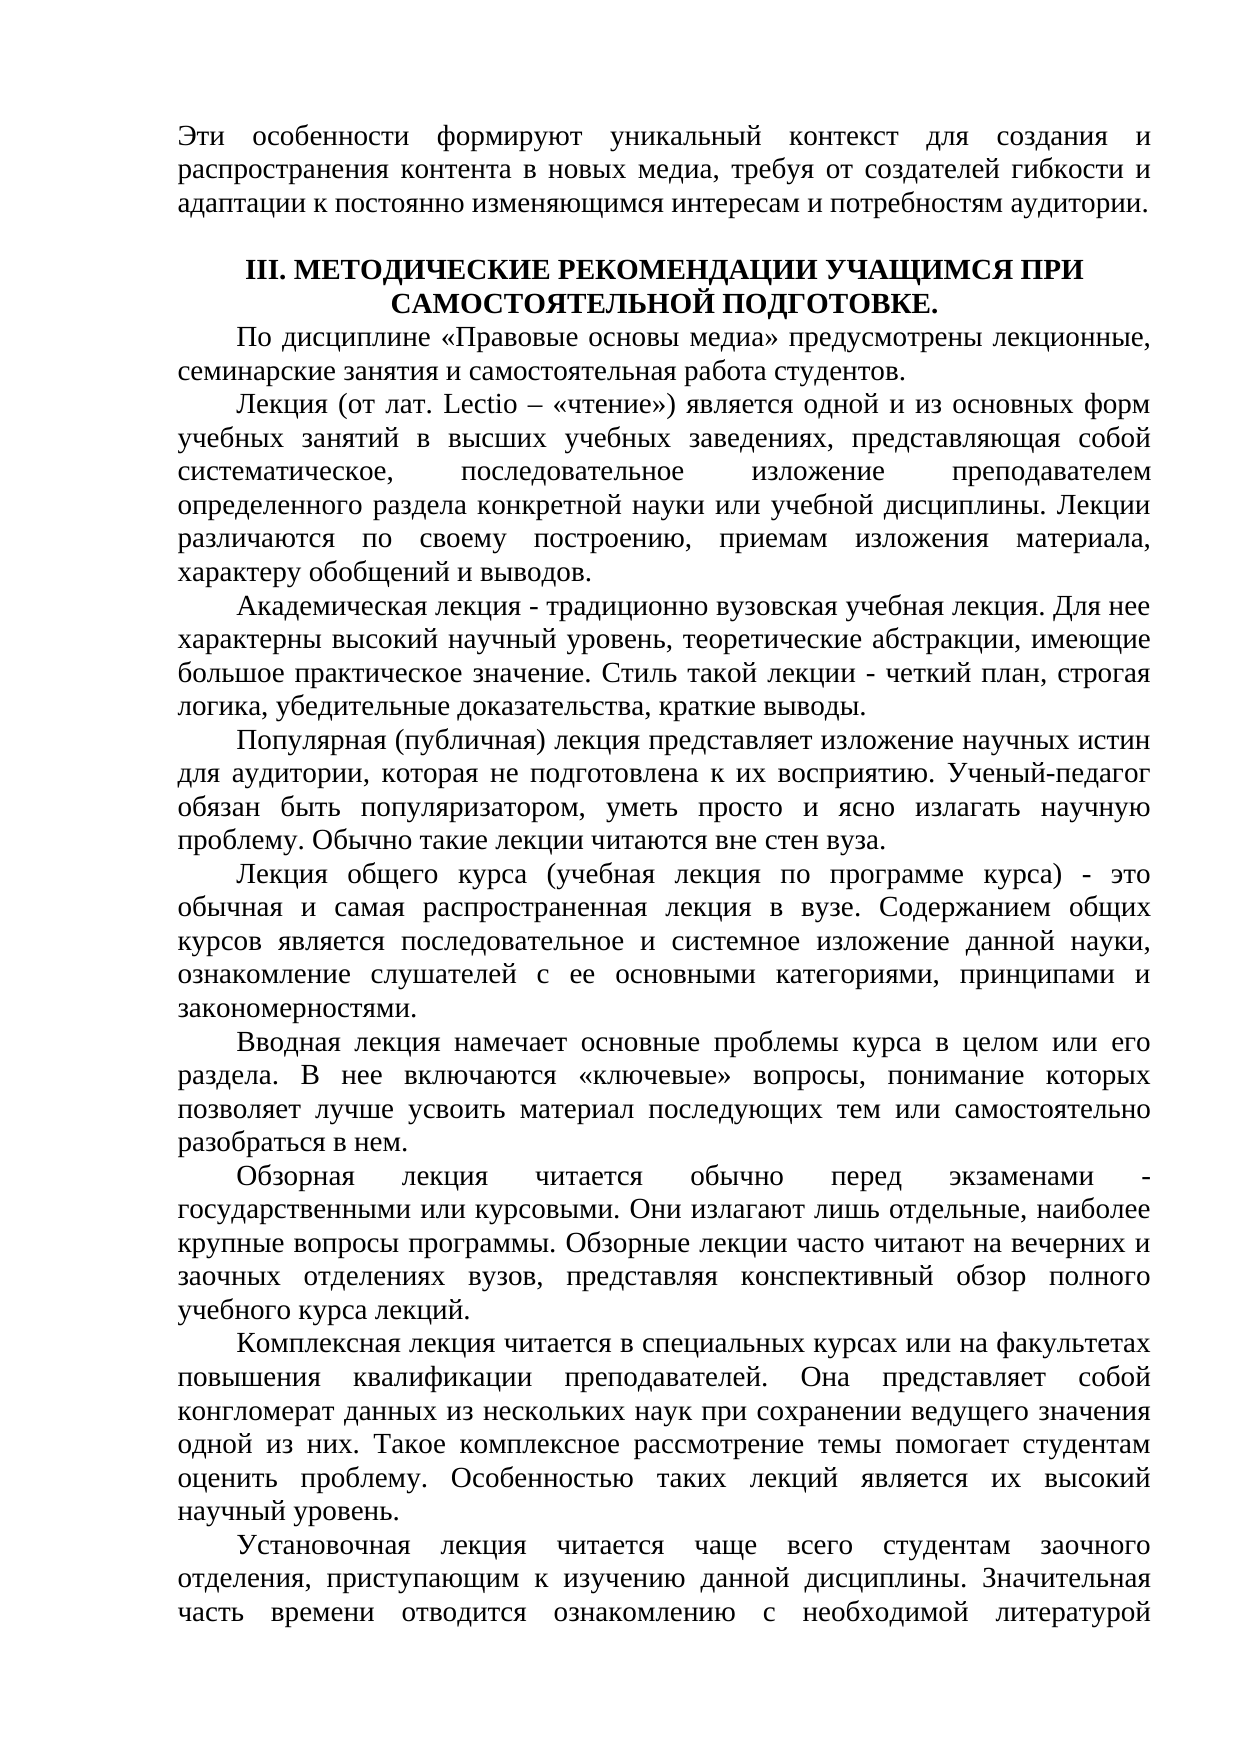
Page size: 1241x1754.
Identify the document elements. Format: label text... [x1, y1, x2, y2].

text Вводная лекция намечает основные проблемы курса в целом или его раздела. В нее включаются «ключевые» вопросы, понимание которых позволяет лучше усвоить материал последующих тем или самостоятельно разобраться в нем. [177, 1024, 1152, 1158]
text Эти особенности формируют уникальный контекст для создания и распространения контента в новых медиа, требуя от создателей гибкости и адаптации к постоянно изменяющимся интересам и потребностям аудитории. [177, 118, 1152, 219]
text Академическая лекция - традиционно вузовская учебная лекция. Для нее характерны высокий научный уровень, теоретические абстракции, имеющие большое практическое значение. Стиль такой лекции - четкий план, строгая логика, убедительные доказательства, краткие выводы. [177, 588, 1152, 722]
text Популярная (публичная) лекция представляет изложение научных истин для аудитории, которая не подготовлена к их восприятию. Ученый-педагог обязан быть популяризатором, уметь просто и ясно излагать научную проблему. Обычно такие лекции читаются вне стен вуза. [177, 722, 1152, 856]
text III. МЕТОДИЧЕСКИЕ РЕКОМЕНДАЦИИ УЧАЩИМСЯ ПРИ САМОСТОЯТЕЛЬНОЙ ПОДГОТОВКЕ. [177, 252, 1152, 319]
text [177, 1527, 1152, 1627]
text Обзорная лекция читается обычно перед экзаменами - государственными или курсовыми. Они излагают лишь отдельные, наиболее крупные вопросы программы. Обзорные лекции часто читают на вечерних и заочных отделениях вузов, представляя конспективный обзор полного учебного курса лекций. [177, 1158, 1152, 1326]
text Комплексная лекция читается в специальных курсах или на факультетах повышения квалификации преподавателей. Она представляет собой конгломерат данных из нескольких наук при сохранении ведущего значения одной из них. Такое комплексное рассмотрение темы помогает студентам оценить проблему. Особенностью таких лекций является их высокий научный уровень. [177, 1326, 1152, 1527]
text Лекция общего курса (учебная лекция по программе курса) - это обычная и самая распространенная лекция в вузе. Содержанием общих курсов является последовательное и системное изложение данной науки, ознакомление слушателей с ее основными категориями, принципами и закономерностями. [177, 856, 1152, 1024]
text Лекция (от лат. Lесtio – «чтение») является одной и из основных форм учебных занятий в высших учебных заведениях, представляющая собой систематическое, последовательное изложение преподавателем определенного раздела конкретной науки или учебной дисциплины. Лекции различаются по своему построению, приемам изложения материала, характеру обобщений и выводов. [177, 386, 1152, 588]
text По дисциплине «Правовые основы медиа» предусмотрены лекционные, семинарские занятия и самостоятельная работа студентов. [177, 319, 1152, 386]
